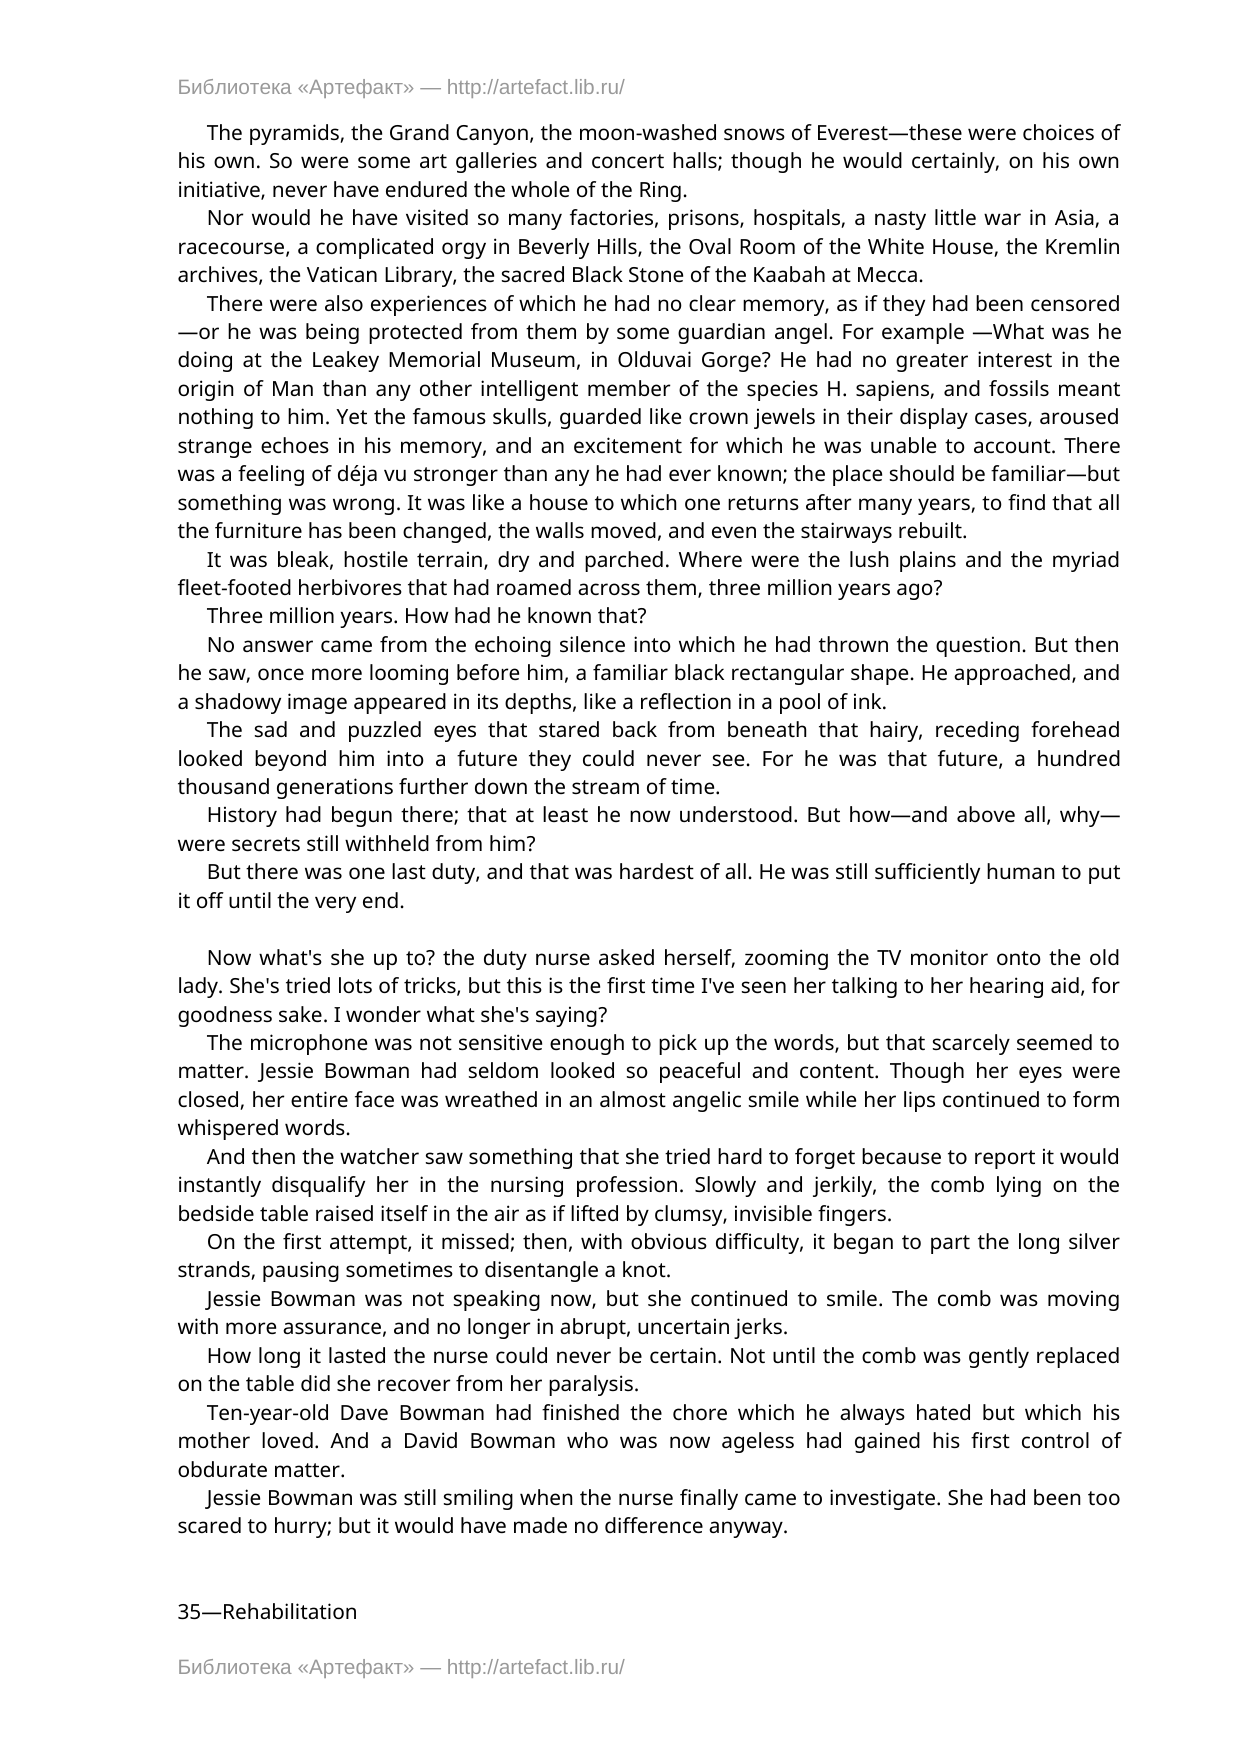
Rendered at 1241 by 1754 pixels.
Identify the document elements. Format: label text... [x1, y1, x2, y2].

text 35—Rehabilitation [177, 1597, 1122, 1625]
text But there was one last duty, and that was hardest of all. He was still sufficiently human to put it off until the very end. [177, 857, 1122, 914]
text On the first attempt, it missed; then, with obvious difficulty, it began to part the long silver strands, pausing sometimes to disentangle a knot. [177, 1227, 1122, 1284]
text There were also experiences of which he had no clear memory, as if they had been censored—or he was being protected from them by some guardian angel. For example —What was he doing at the Leakey Memorial Museum, in Olduvai Gorge? He had no greater interest in the origin of Man than any other intelligent member of the species H. sapiens, and fossils meant nothing to him. Yet the famous skulls, guarded like crown jewels in their display cases, aroused strange echoes in his memory, and an excitement for which he was unable to account. There was a feeling of déja vu stronger than any he had ever known; the place should be familiar—but something was wrong. It was like a house to which one returns after many years, to find that all the furniture has been changed, the walls moved, and even the stairways rebuilt. [177, 289, 1122, 545]
text The sad and puzzled eyes that stared back from beneath that hairy, receding forehead looked beyond him into a future they could never see. For he was that future, a hundred thousand generations further down the stream of time. [177, 715, 1122, 801]
text Jessie Bowman was not speaking now, but she continued to smile. The comb was moving with more assurance, and no longer in abrupt, uncertain jerks. [177, 1284, 1122, 1341]
text Nor would he have visited so many factories, prisons, hospitals, a nasty little war in Asia, a racecourse, a complicated orgy in Beverly Hills, the Oval Room of the White House, the Kremlin archives, the Vatican Library, the sacred Black Stone of the Kaabah at Mecca. [177, 203, 1122, 289]
text The pyramids, the Grand Canyon, the moon-washed snows of Everest—these were choices of his own. So were some art galleries and concert halls; though he would certainly, on his own initiative, never have endured the whole of the Ring. [177, 118, 1122, 203]
text It was bleak, hostile terrain, dry and parched. Where were the lush plains and the myriad fleet-footed herbivores that had roamed across them, three million years ago? [177, 545, 1122, 602]
text Now what's she up to? the duty nurse asked herself, zooming the TV monitor onto the old lady. She's tried lots of tricks, but this is the first time I've seen her talking to her hearing aid, for goodness sake. I wonder what she's saying? [177, 943, 1122, 1028]
text The microphone was not sensitive enough to pick up the words, but that scarcely seemed to matter. Jessie Bowman had seldom looked so peaceful and content. Though her eyes were closed, her entire face was wreathed in an almost angelic smile while her lips continued to form whispered words. [177, 1028, 1122, 1142]
text No answer came from the echoing silence into which he had thrown the question. But then he saw, once more looming before him, a familiar black rectangular shape. He approached, and a shadowy image appeared in its depths, like a reflection in a pool of ink. [177, 630, 1122, 715]
text Jessie Bowman was still smiling when the nurse finally came to investigate. She had been too scared to hurry; but it would have made no difference anyway. [177, 1483, 1122, 1540]
text History had begun there; that at least he now understood. But how—and above all, why—were secrets still withheld from him? [177, 801, 1122, 857]
text Three million years. How had he known that? [177, 602, 1122, 630]
text How long it lasted the nurse could never be certain. Not until the comb was gently replaced on the table did she recover from her paralysis. [177, 1341, 1122, 1398]
text And then the watcher saw something that she tried hard to forget because to report it would instantly disqualify her in the nursing profession. Slowly and jerkily, the comb lying on the bedside table raised itself in the air as if lifted by clumsy, invisible fingers. [177, 1142, 1122, 1227]
text Ten-year-old Dave Bowman had finished the chore which he always hated but which his mother loved. And a David Bowman who was now ageless had gained his first control of obdurate matter. [177, 1398, 1122, 1483]
